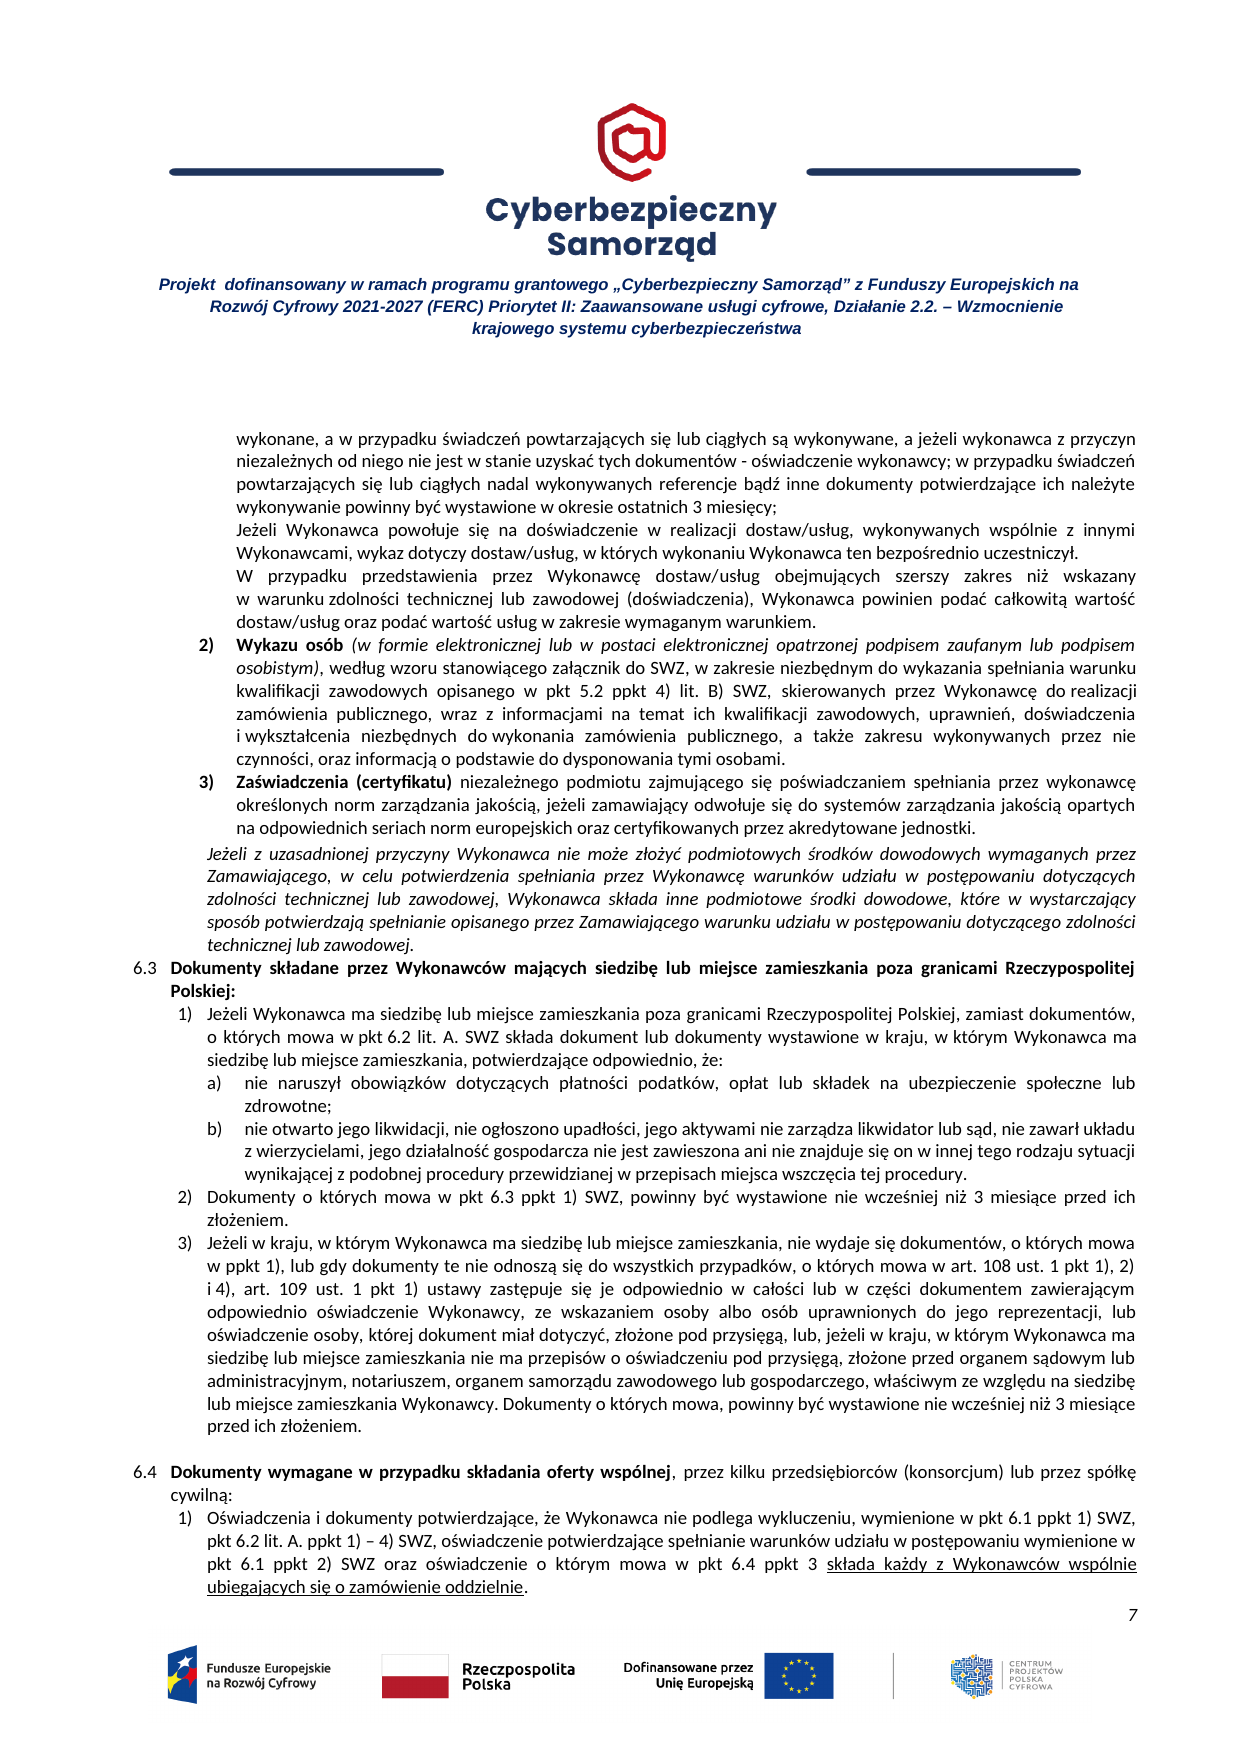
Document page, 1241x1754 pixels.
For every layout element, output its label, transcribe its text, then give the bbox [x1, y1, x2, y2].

list nie otwarto jego likwidacji, nie ogłoszono upadłości, jego aktywami nie zarządza likwidator lub sąd, nie zawarł układu z wierzycielami, jego działalność gospodarcza nie jest zawieszona ani nie znajduje się on w innej tego rodzaju sytuacji wynikającej z podobnej procedury przewidzianej w przepisach miejsca wszczęcia tej procedury. [207, 1117, 1137, 1186]
list Wykazu osób (w formie elektronicznej lub w postaci elektronicznej opatrzonej podpisem zaufanym lub podpisem osobistym), według wzoru stanowiącego załącznik do SWZ, w zakresie niezbędnym do wykazania spełniania warunku kwalifikacji zawodowych opisanego w pkt 5.2 ppkt 4) lit. B) SWZ, skierowanych przez Wykonawcę do realizacji zamówienia publicznego, wraz z informacjami na temat ich kwalifikacji zawodowych, uprawnień, doświadczenia i wykształcenia niezbędnych do wykonania zamówienia publicznego, a także zakresu wykonywanych przez nie czynności, oraz informacją o podstawie do dysponowania tymi osobami. [199, 633, 1137, 771]
list Oświadczenia i dokumenty potwierdzające, że Wykonawca nie podlega wykluczeniu, wymienione w pkt 6.1 ppkt 1) SWZ, pkt 6.2 lit. A. ppkt 1) – 4) SWZ, oświadczenie potwierdzające spełnianie warunków udziału w postępowaniu wymienione w pkt 6.1 ppkt 2) SWZ oraz oświadczenie o którym mowa w pkt 6.4 ppkt 3 składa każdy z Wykonawców wspólnie ubiegających się o zamówienie oddzielnie. [177, 1506, 1137, 1598]
picture [486, 103, 777, 262]
text Jeżeli Wykonawca powołuje się na doświadczenie w realizacji dostaw/usług, wykonywanych wspólnie z innymi Wykonawcami, wykaz dotyczy dostaw/usług, w których wykonaniu Wykonawca ten bezpośrednio uczestniczył. [236, 518, 1137, 564]
picture [148, 1625, 1092, 1723]
list nie naruszył obowiązków dotyczących płatności podatków, opłat lub składek na ubezpieczenie społeczne lub zdrowotne; [207, 1071, 1137, 1117]
text Jeżeli z uzasadnionej przyczyny Wykonawca nie może złożyć podmiotowych środków dowodowych wymaganych przez Zamawiającego, w celu potwierdzenia spełniania przez Wykonawcę warunków udziału w postępowaniu dotyczących zdolności technicznej lub zawodowej, Wykonawca składa inne podmiotowe środki dowodowe, które w wystarczający sposób potwierdzają spełnianie opisanego przez Zamawiającego warunku udziału w postępowaniu dotyczącego zdolności technicznej lub zawodowej. [207, 842, 1137, 956]
list Jeżeli w kraju, w którym Wykonawca ma siedzibę lub miejsce zamieszkania, nie wydaje się dokumentów, o których mowa w ppkt 1), lub gdy dokumenty te nie odnoszą się do wszystkich przypadków, o których mowa w art. 108 ust. 1 pkt 1), 2) i 4), art. 109 ust. 1 pkt 1) ustawy zastępuje się je odpowiednio w całości lub w części dokumentem zawierającym odpowiednio oświadczenie Wykonawcy, ze wskazaniem osoby albo osób uprawnionych do jego reprezentacji, lub oświadczenie osoby, której dokument miał dotyczyć, złożone pod przysięgą, lub, jeżeli w kraju, w którym Wykonawca ma siedzibę lub miejsce zamieszkania nie ma przepisów o oświadczeniu pod przysięgą, złożone przed organem sądowym lub administracyjnym, notariuszem, organem samorządu zawodowego lub gospodarczego, właściwym ze względu na siedzibę lub miejsce zamieszkania Wykonawcy. Dokumenty o których mowa, powinny być wystawione nie wcześniej niż 3 miesiące przed ich złożeniem. [177, 1231, 1137, 1438]
list Dokumenty wymagane w przypadku składania oferty wspólnej, przez kilku przedsiębiorców (konsorcjum) lub przez spółkę cywilną: [133, 1461, 1137, 1506]
picture [806, 168, 1081, 176]
text W przypadku przedstawienia przez Wykonawcę dostaw/usług obejmujących szerszy zakres niż wskazany w warunku zdolności technicznej lub zawodowej (doświadczenia), Wykonawca powinien podać całkowitą wartość dostaw/usług oraz podać wartość usług w zakresie wymaganym warunkiem. [236, 564, 1137, 633]
list Dokumenty składane przez Wykonawców mających siedzibę lub miejsce zamieszkania poza granicami Rzeczypospolitej Polskiej: [133, 956, 1137, 1002]
picture [169, 168, 444, 176]
list Dokumenty o których mowa w pkt 6.3 ppkt 1) SWZ, powinny być wystawione nie wcześniej niż 3 miesiące przed ich złożeniem. [177, 1186, 1137, 1231]
list Jeżeli Wykonawca ma siedzibę lub miejsce zamieszkania poza granicami Rzeczypospolitej Polskiej, zamiast dokumentów, o których mowa w pkt 6.2 lit. A. SWZ składa dokument lub dokumenty wystawione w kraju, w którym Wykonawca ma siedzibę lub miejsce zamieszkania, potwierdzające odpowiednio, że: [177, 1002, 1137, 1071]
list Zaświadczenia (certyfikatu) niezależnego podmiotu zajmującego się poświadczaniem spełniania przez wykonawcę określonych norm zarządzania jakością, jeżeli zamawiający odwołuje się do systemów zarządzania jakością opartych na odpowiednich seriach norm europejskich oraz certyfikowanych przez akredytowane jednostki. [199, 771, 1137, 839]
